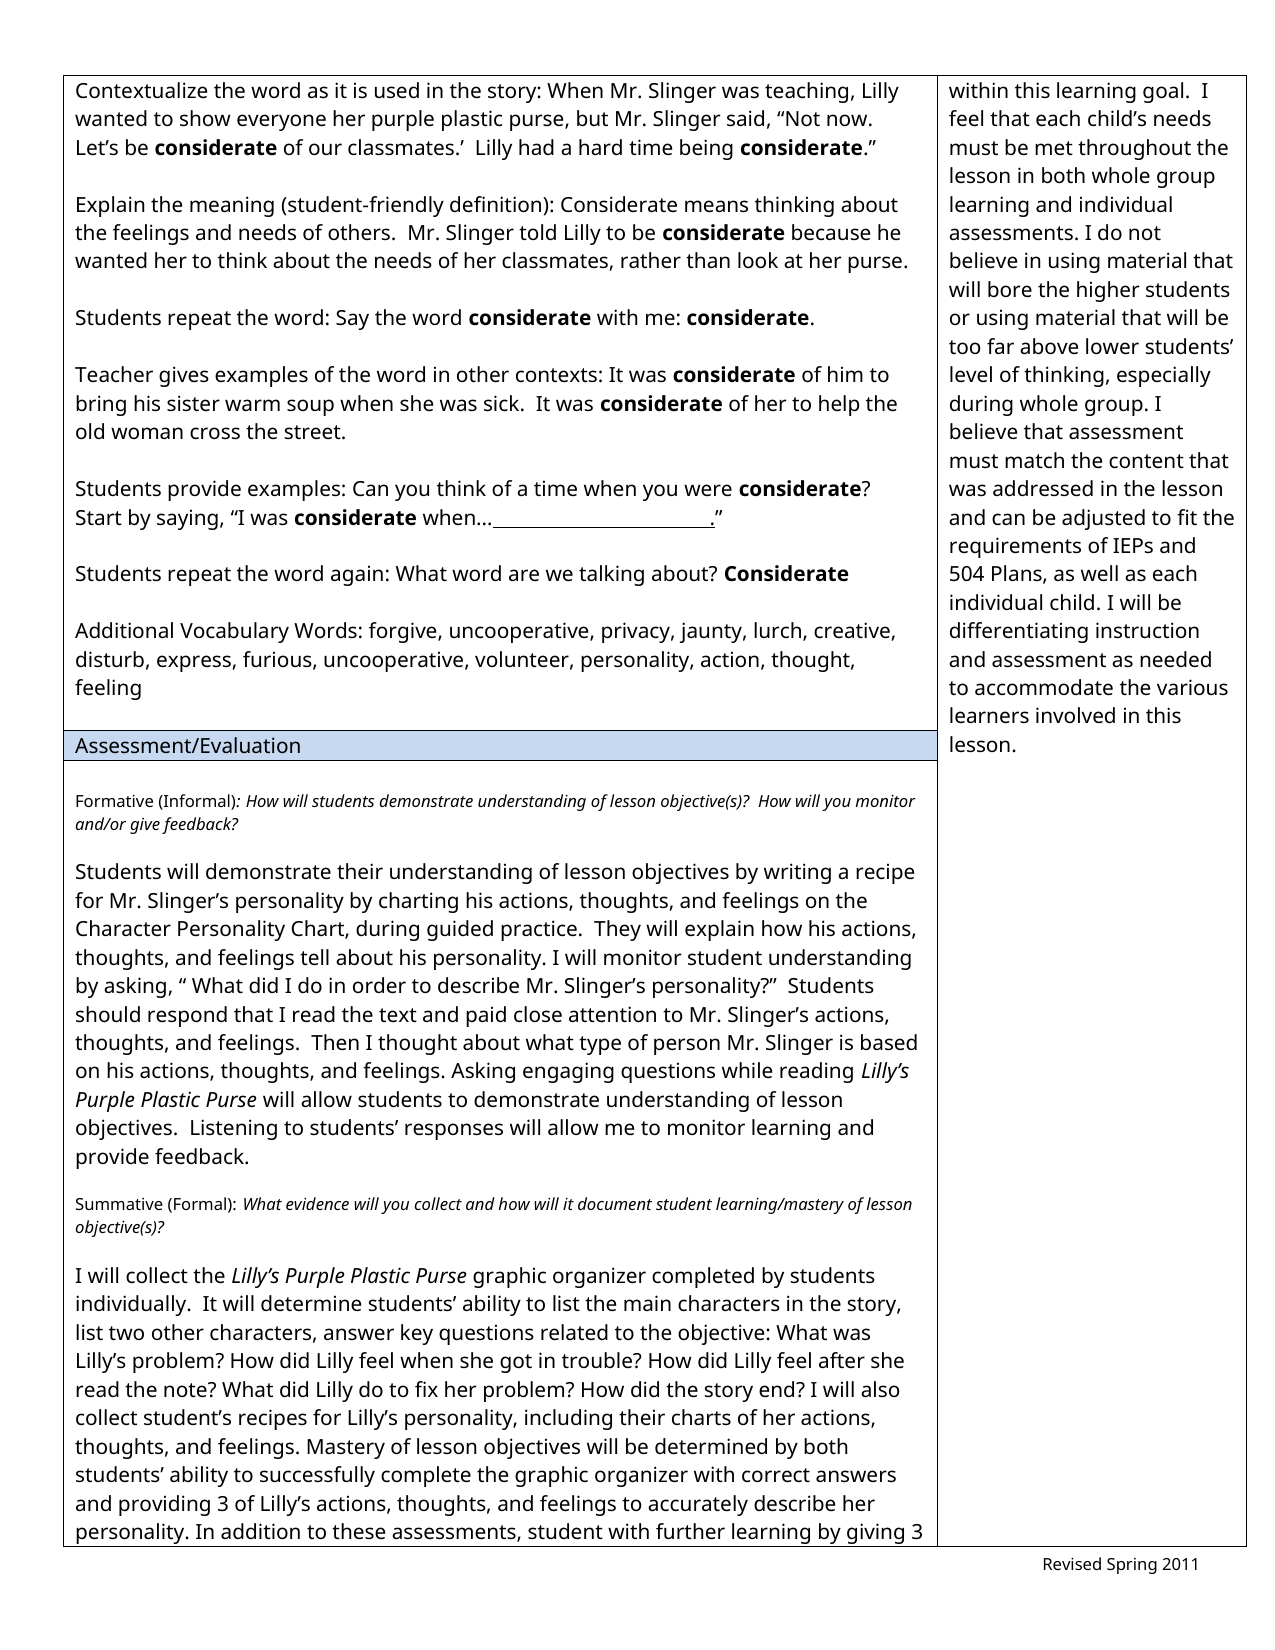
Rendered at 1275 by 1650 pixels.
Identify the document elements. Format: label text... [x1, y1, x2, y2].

table_cell Assessment/Evaluation [64, 731, 937, 760]
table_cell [64, 76, 937, 730]
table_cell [64, 761, 937, 1546]
